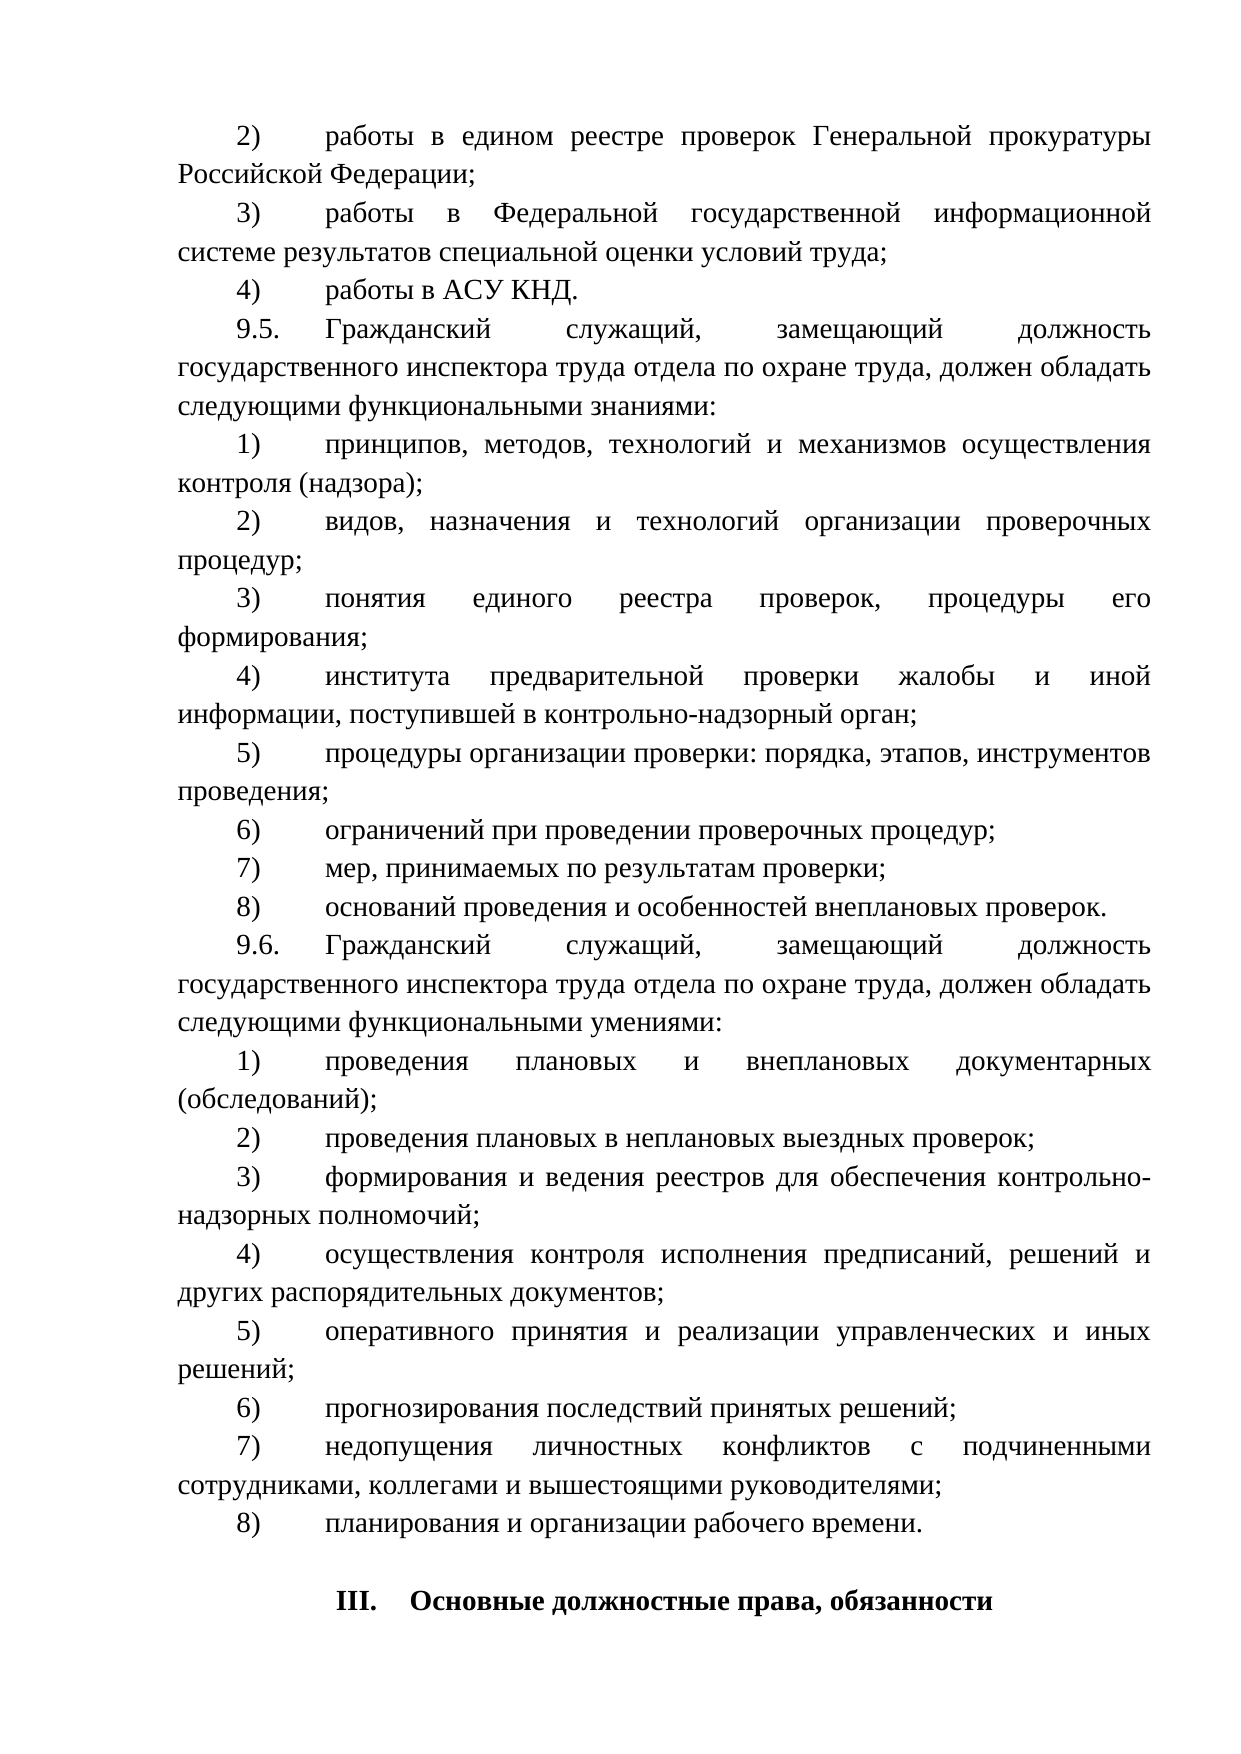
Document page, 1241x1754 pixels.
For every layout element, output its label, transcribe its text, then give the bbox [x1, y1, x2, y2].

list оперативного принятия и реализации управленческих и иных решений; [177, 1313, 1152, 1385]
list недопущения личностных конфликтов с подчиненными сотрудниками, коллегами и вышестоящими руководителями; [177, 1428, 1152, 1501]
list работы в АСУ КНД. [177, 272, 1152, 306]
list мер, принимаемых по результатам проверки; [177, 850, 1152, 884]
list Основные должностные права, обязанности [177, 1583, 1152, 1616]
list осуществления контроля исполнения предписаний, решений и других распорядительных документов; [177, 1236, 1152, 1308]
list формирования и ведения реестров для обеспечения контрольно-надзорных полномочий; [177, 1159, 1152, 1231]
list работы в едином реестре проверок Генеральной прокуратуры Российской Федерации; [177, 118, 1152, 190]
list видов, назначения и технологий организации проверочных процедур; [177, 503, 1152, 576]
list прогнозирования последствий принятых решений; [177, 1390, 1152, 1423]
list Гражданский служащий, замещающий должность государственного инспектора труда отдела по охране труда, должен обладать следующими функциональными знаниями: [177, 311, 1152, 421]
list процедуры организации проверки: порядка, этапов, инструментов проведения; [177, 735, 1152, 807]
list планирования и организации рабочего времени. [177, 1506, 1152, 1539]
list проведения плановых и внеплановых документарных (обследований); [177, 1043, 1152, 1115]
list проведения плановых в неплановых выездных проверок; [177, 1120, 1152, 1154]
list понятия единого реестра проверок, процедуры его формирования; [177, 581, 1152, 653]
list принципов, методов, технологий и механизмов осуществления контроля (надзора); [177, 426, 1152, 498]
list оснований проведения и особенностей внеплановых проверок. [177, 889, 1152, 922]
list Гражданский служащий, замещающий должность государственного инспектора труда отдела по охране труда, должен обладать следующими функциональными умениями: [177, 927, 1152, 1038]
list института предварительной проверки жалобы и иной информации, поступившей в контрольно-надзорный орган; [177, 658, 1152, 730]
list работы в Федеральной государственной информационной системе результатов специальной оценки условий труда; [177, 195, 1152, 267]
list ограничений при проведении проверочных процедур; [177, 812, 1152, 845]
